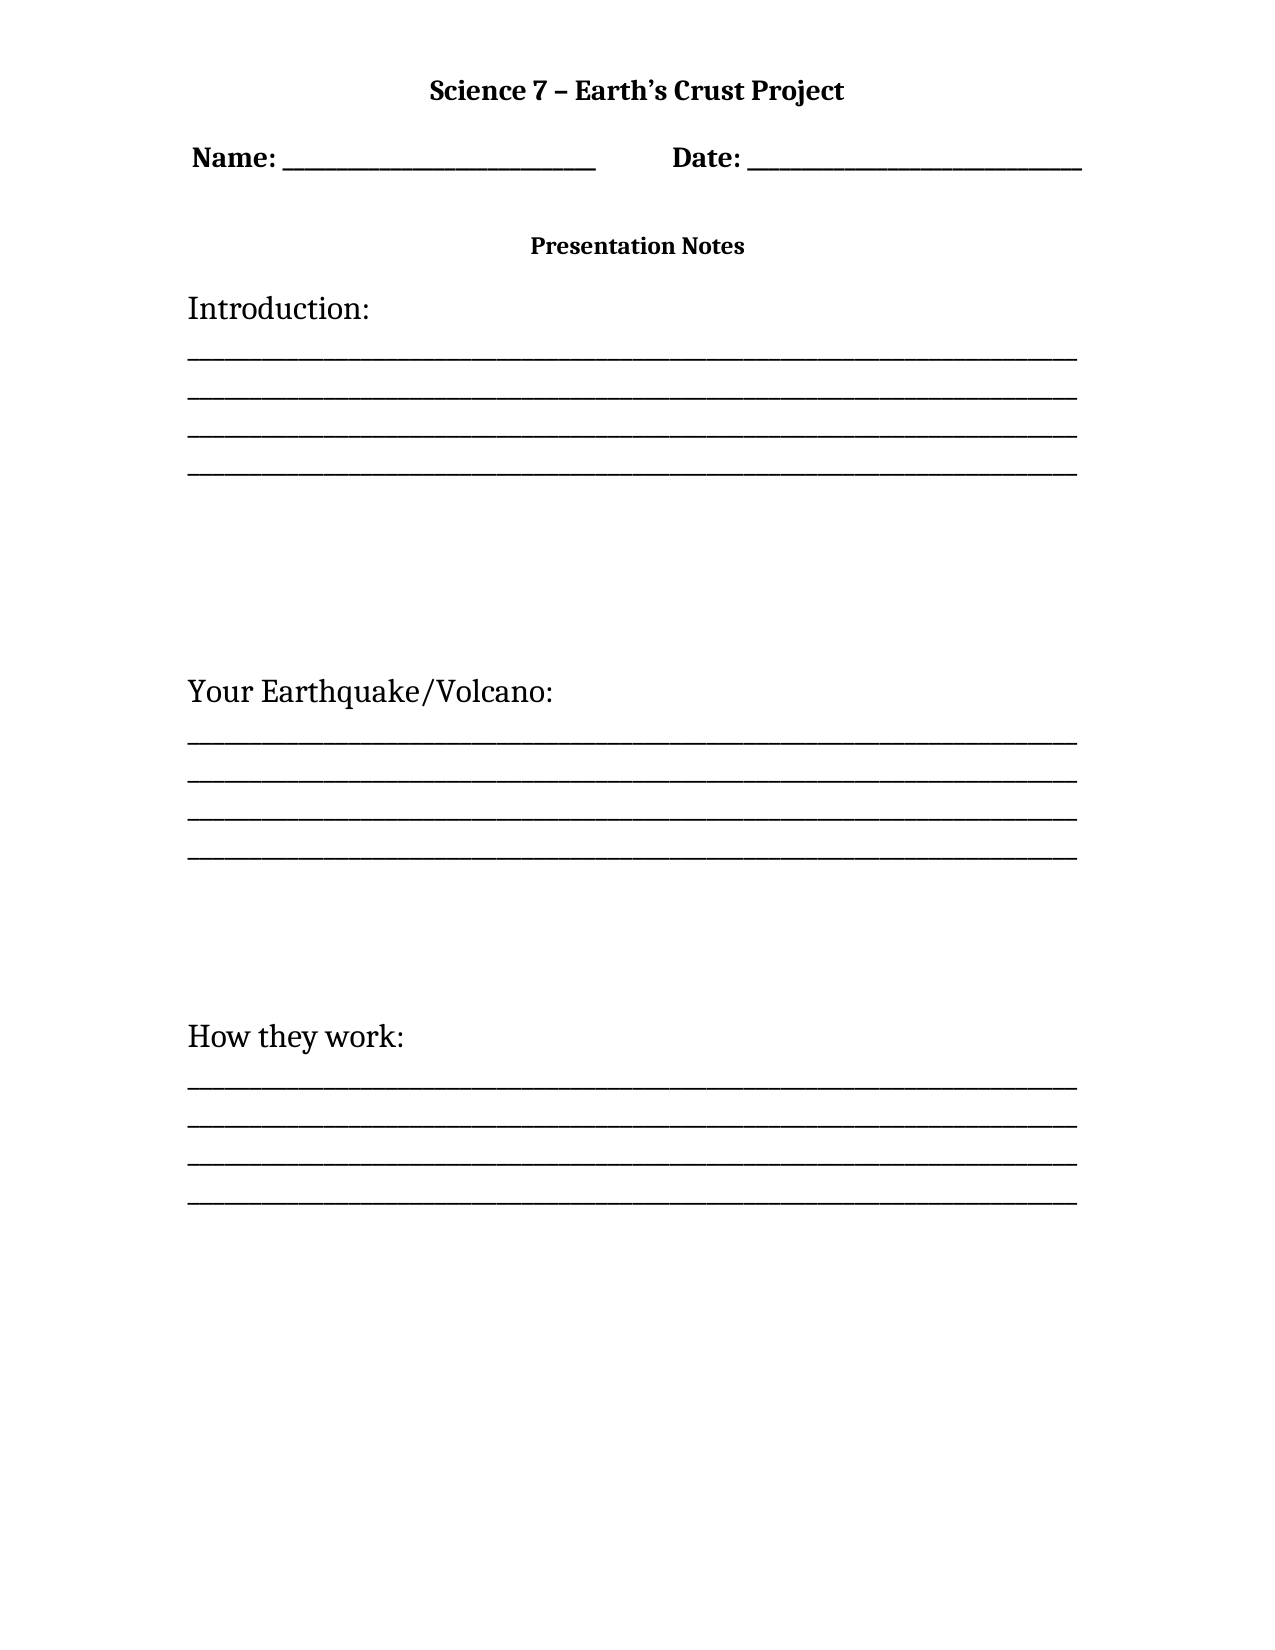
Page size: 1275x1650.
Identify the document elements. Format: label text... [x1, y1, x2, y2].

text Introduction: [187, 289, 1087, 328]
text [187, 1133, 1087, 1171]
text ________________________________________________________________________ [187, 711, 1087, 749]
text ________________________________________________________________________ [187, 788, 1087, 826]
text ________________________________________________________________________ [187, 749, 1087, 788]
text ________________________________________________________________________ [187, 404, 1087, 443]
text ________________________________________________________________________ [187, 366, 1087, 404]
text ________________________________________________________________________ [187, 1056, 1087, 1094]
text ________________________________________________________________________ [187, 443, 1087, 481]
text ________________________________________________________________________ [187, 328, 1087, 366]
text Your Earthquake/Volcano: [187, 673, 1087, 711]
text ________________________________________________________________________ [187, 826, 1087, 864]
text Presentation Notes [187, 232, 1087, 261]
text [187, 1171, 1087, 1209]
text How they work: [187, 1018, 1087, 1056]
text ________________________________________________________________________ [187, 1094, 1087, 1133]
